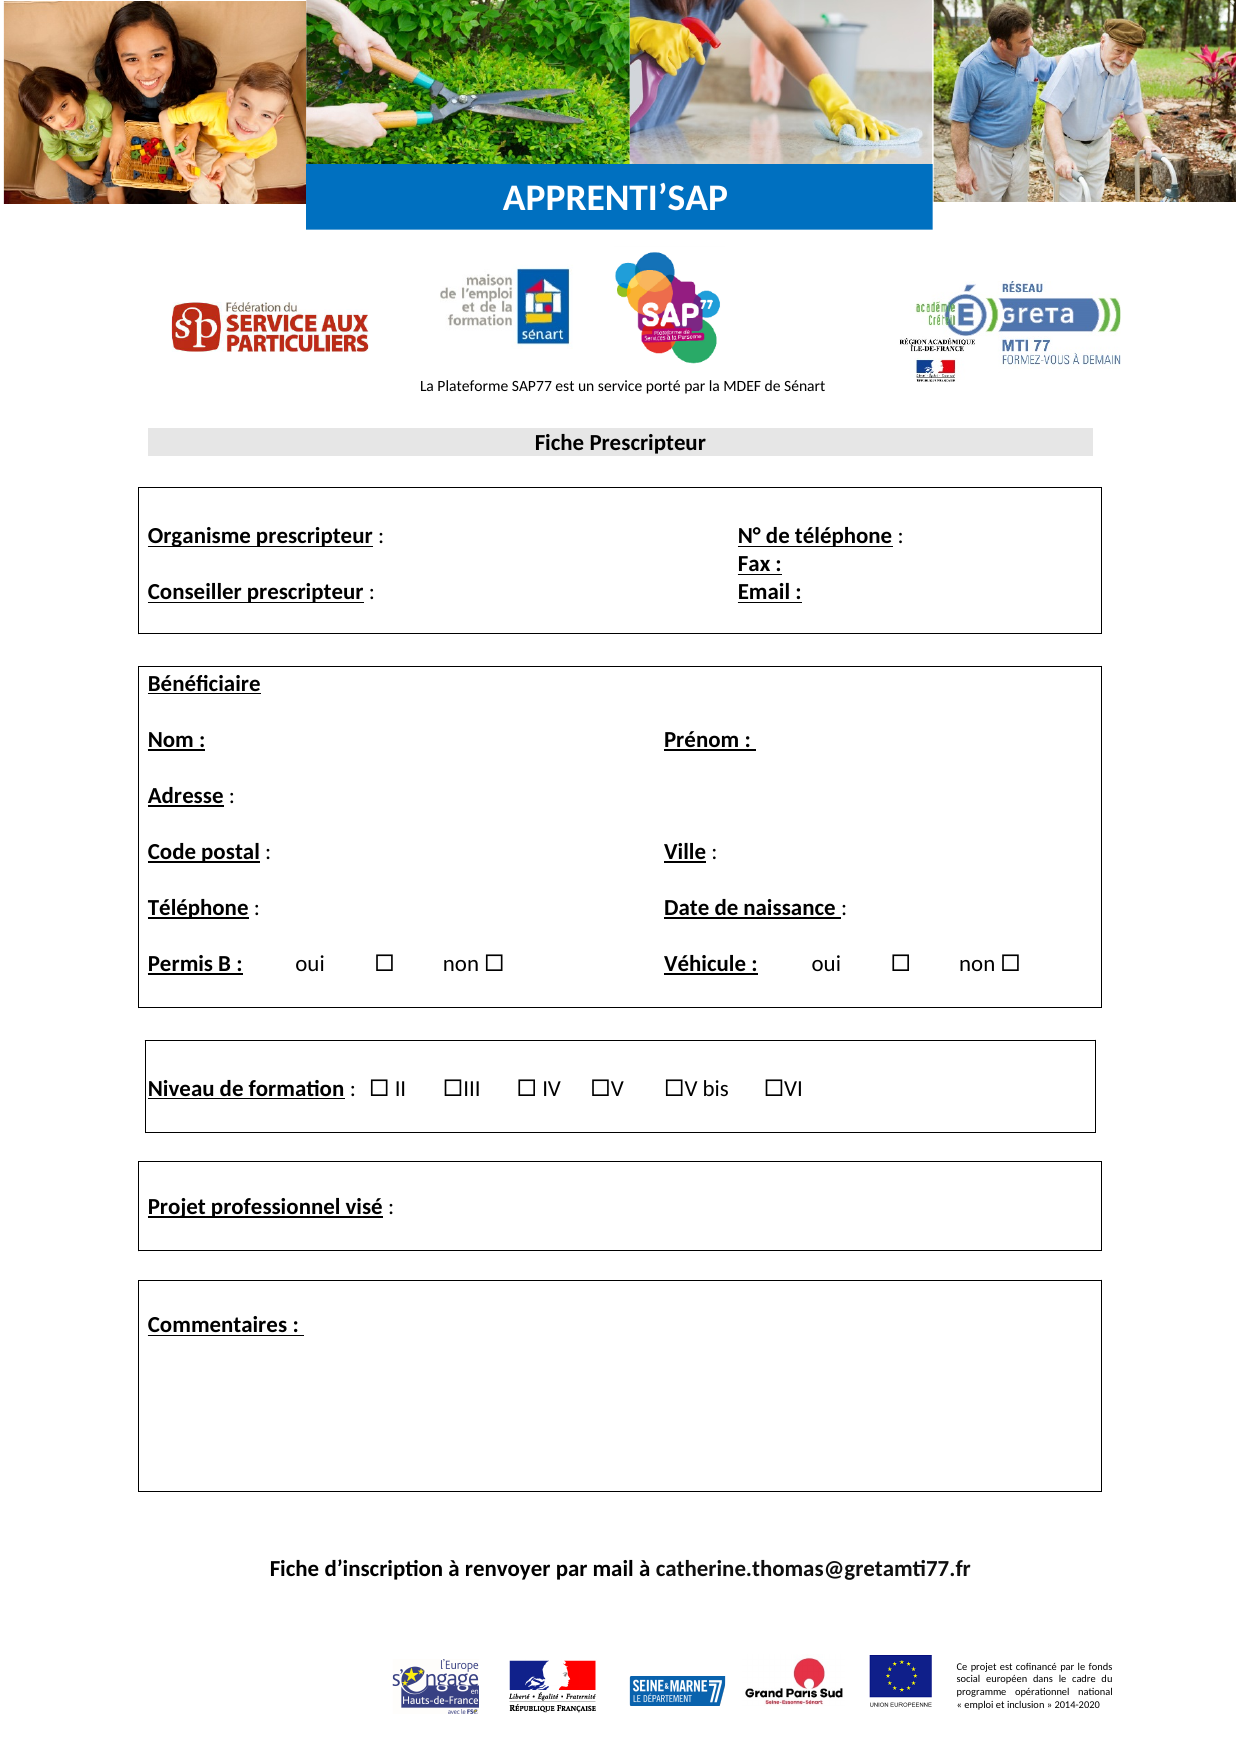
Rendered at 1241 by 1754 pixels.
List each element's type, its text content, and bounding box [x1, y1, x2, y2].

picture [3, 0, 1236, 204]
text Projet professionnel visé : [148, 1192, 1093, 1220]
text Fiche d’inscription à renvoyer par mail à catherine.thomas@gretamti77.fr [148, 1554, 1093, 1582]
text Commentaires : [148, 1311, 1093, 1339]
picture [434, 264, 574, 349]
text Fiche Prescripteur [148, 428, 1093, 456]
picture [171, 264, 371, 396]
text Conseiller prescripteur : Email : [148, 577, 1093, 606]
picture [508, 1659, 597, 1713]
text Téléphone : Date de naissance : [148, 893, 1093, 921]
text Permis B : oui non Véhicule : oui non [148, 949, 1093, 977]
picture [629, 1676, 726, 1706]
picture [613, 246, 725, 367]
text Fax : [148, 549, 1093, 577]
picture [742, 1654, 846, 1706]
text Nom : Prénom : [148, 725, 1093, 753]
text Bénéficiaire [139, 667, 1101, 697]
text Niveau de formation : II III IV V V bis VI [148, 1074, 1093, 1102]
picture [869, 1654, 932, 1707]
text Code postal : Ville : [148, 837, 1093, 865]
picture [899, 281, 1121, 382]
picture [392, 1659, 479, 1714]
text Adresse : [148, 781, 1093, 809]
text Organisme prescripteur : N° de téléphone : [148, 521, 1093, 549]
